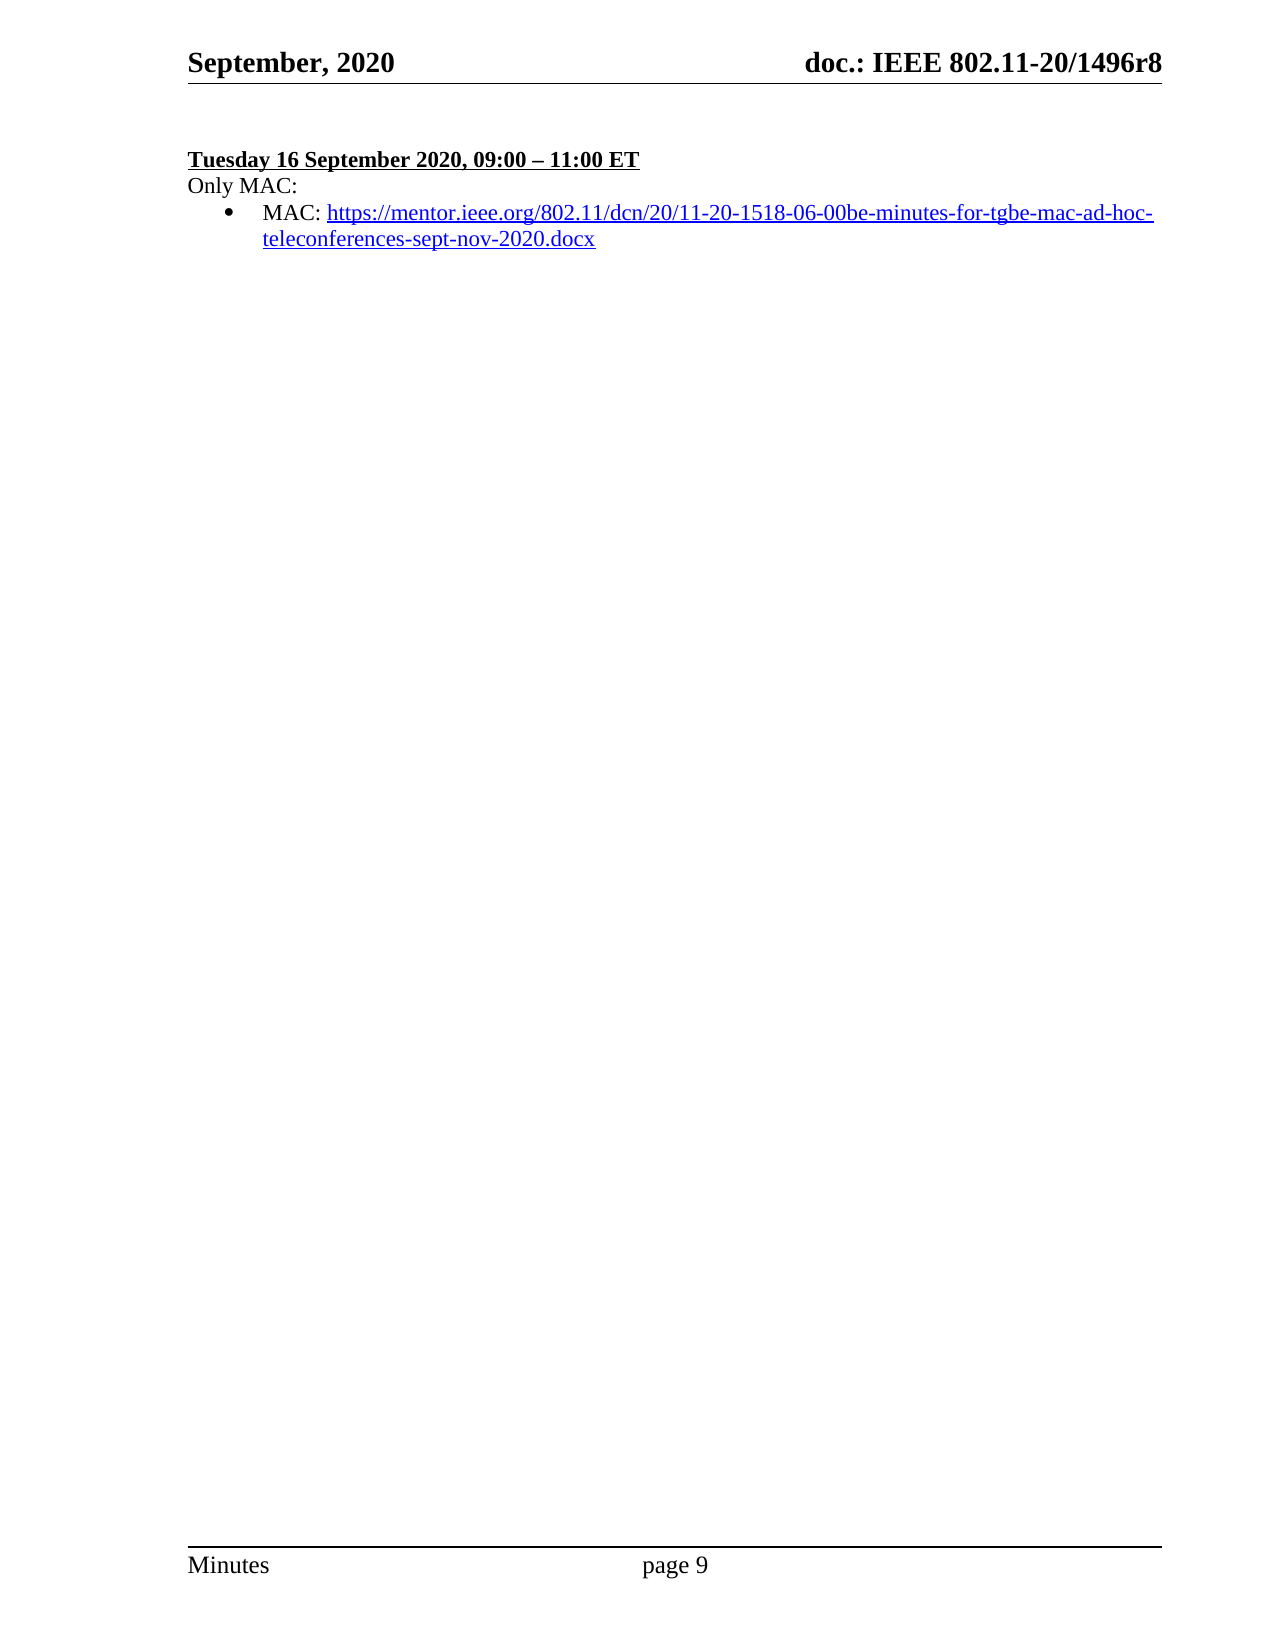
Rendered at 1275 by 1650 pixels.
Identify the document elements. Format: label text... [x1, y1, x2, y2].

text Only MAC: [187, 172, 1162, 198]
list MAC: https://mentor.ieee.org/802.11/dcn/20/11-20-1518-06-00be-minutes-for-tgbe-mac-ad-hoc-teleconferences-sept-nov-2020.docx [225, 198, 1162, 251]
subtitle Tuesday 16 September 2020, 09:00 – 11:00 ET [187, 146, 1162, 172]
